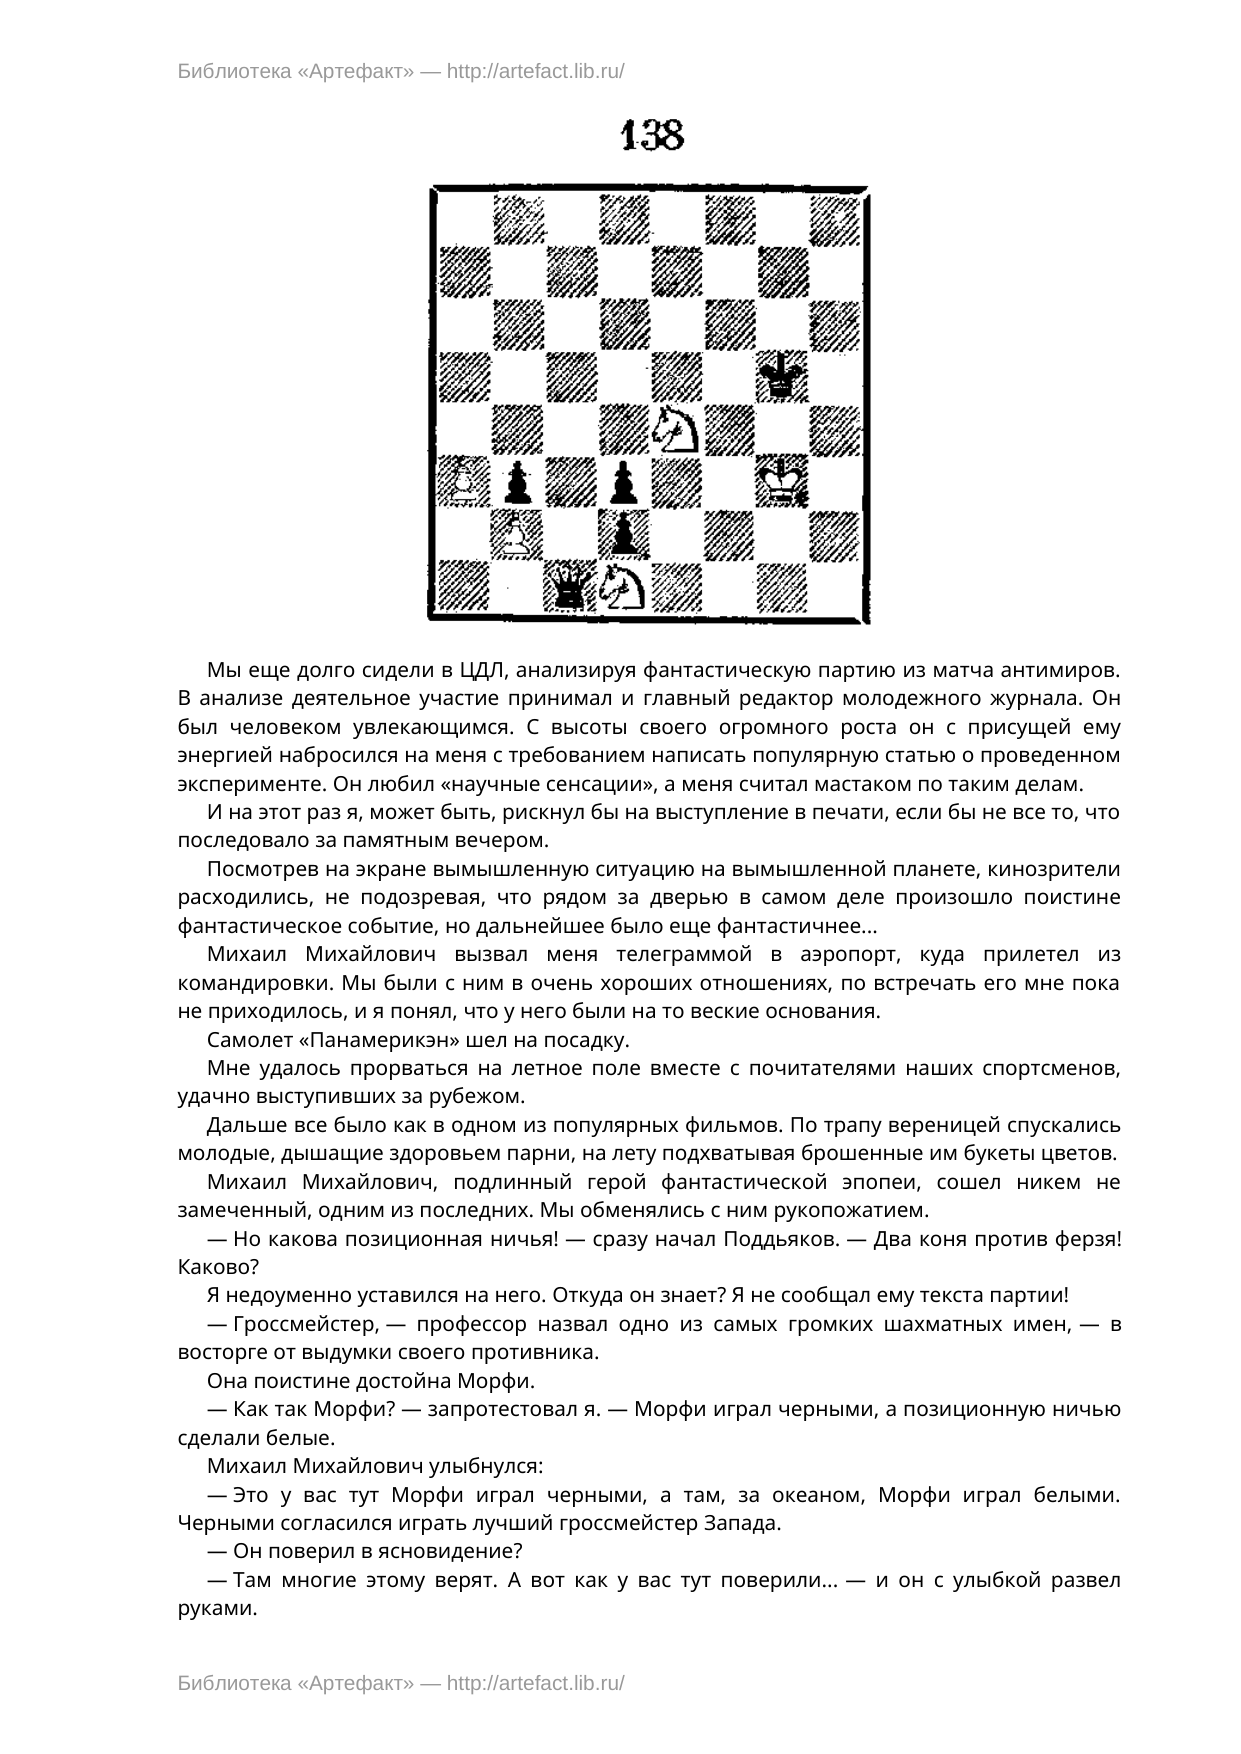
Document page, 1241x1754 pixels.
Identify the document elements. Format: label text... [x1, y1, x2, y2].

text Михаил Михайлович, подлинный герой фантастической эпопеи, сошел никем не замеченный, одним из последних. Мы обменялись с ним рукопожатием. [177, 1167, 1122, 1224]
text — Но какова позиционная ничья! — сразу начал Поддьяков. — Два коня против ферзя! Каково? [177, 1224, 1122, 1281]
text Михаил Михайлович улыбнулся: [177, 1451, 1122, 1480]
text Самолет «Панамерикэн» шел на посадку. [177, 1025, 1122, 1053]
text Мы еще долго сидели в ЦДЛ, анализируя фантастическую партию из матча антимиров. В анализе деятельное участие принимал и главный редактор молодежного журнала. Он был человеком увлекающимся. С высоты своего огромного роста он с присущей ему энергией набросился на меня с требованием написать популярную статью о проведенном эксперименте. Он любил «научные сенсации», а меня считал мастаком по таким делам. [177, 655, 1122, 797]
text — Как так Морфи? — запротестовал я. — Морфи играл черными, а позиционную ничью сделали белые. [177, 1394, 1122, 1451]
text Михаил Михайлович вызвал меня телеграммой в аэропорт, куда прилетел из командировки. Мы были с ним в очень хороших отношениях, по встречать его мне пока не приходилось, и я понял, что у него были на то веские основания. [177, 939, 1122, 1025]
text — Это у вас тут Морфи играл черными, а там, за океаном, Морфи играл белыми. Черными согласился играть лучший гроссмейстер Запада. [177, 1480, 1122, 1537]
text — Там многие этому верят. А вот как у вас тут поверили... — и он с улыбкой развел руками. [177, 1565, 1122, 1622]
text Посмотрев на экране вымышленную ситуацию на вымышленной планете, кинозрители расходились, не подозревая, что рядом за дверью в самом деле произошло поистине фантастическое событие, но дальнейшее было еще фантастичнее... [177, 854, 1122, 939]
text И на этот раз я, может быть, рискнул бы на выступление в печати, если бы не все то, что последовало за памятным вечером. [177, 797, 1122, 854]
text — Гроссмейстер, — профессор назвал одно из самых громких шахматных имен, — в восторге от выдумки своего противника. [177, 1309, 1122, 1366]
text — Он поверил в ясновидение? [177, 1537, 1122, 1565]
text Я недоуменно уставился на него. Откуда он знает? Я не сообщал ему текста партии! [177, 1281, 1122, 1309]
text Мне удалось прорваться на летное поле вместе с почитателями наших спортсменов, удачно выступивших за рубежом. [177, 1053, 1122, 1110]
text Она поистине достойна Морфи. [177, 1366, 1122, 1394]
text Дальше все было как в одном из популярных фильмов. По трапу вереницей спускались молодые, дышащие здоровьем парни, на лету подхватывая брошенные им букеты цветов. [177, 1110, 1122, 1167]
picture [426, 118, 873, 627]
